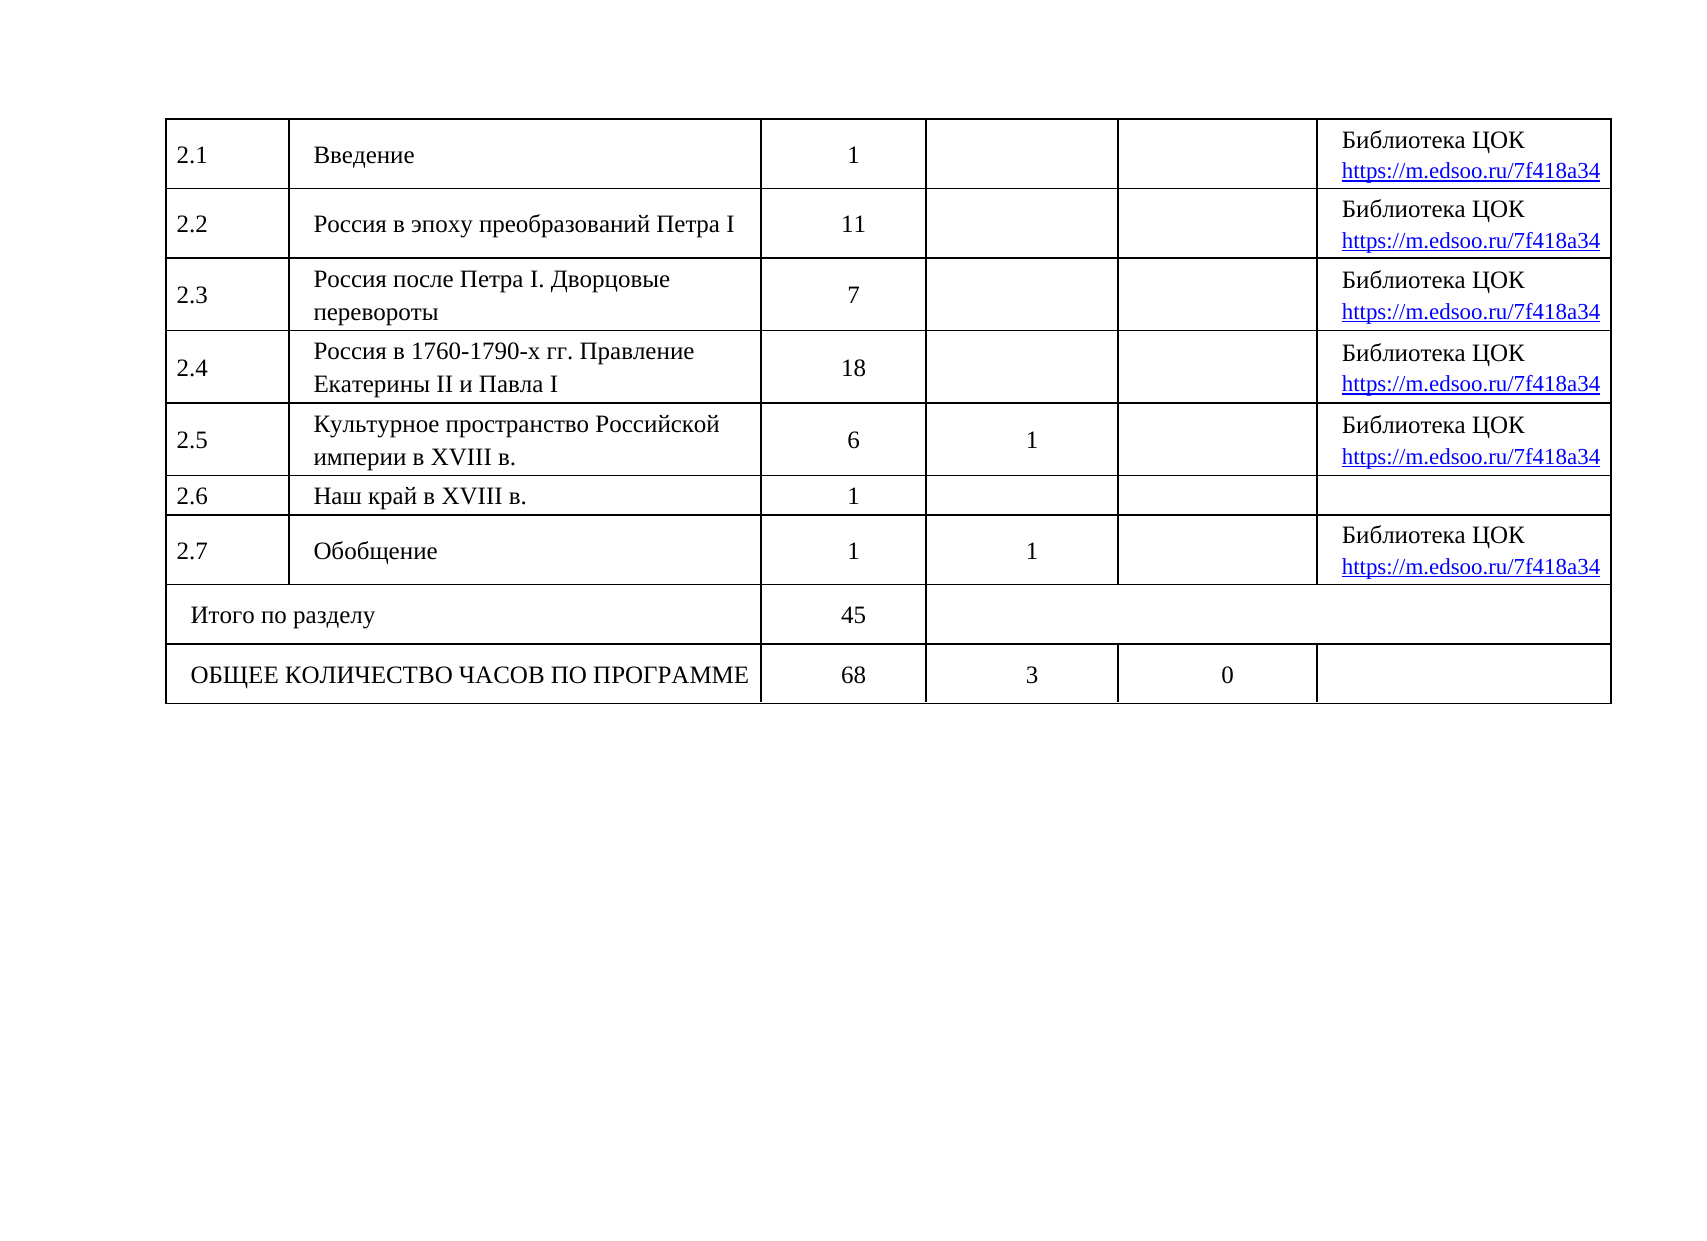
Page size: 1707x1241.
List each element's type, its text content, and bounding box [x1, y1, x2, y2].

table_cell Библиотека ЦОК https://m.edsoo.ru/7f418a34 [1318, 120, 1610, 188]
table_cell [1119, 404, 1316, 474]
table_cell [1119, 331, 1316, 402]
table_cell Россия в 1760-1790-х гг. Правление Екатерины II и Павла I [290, 331, 760, 402]
table_cell [927, 189, 1117, 257]
table_cell Россия в эпоху преобразований Петра I [290, 189, 760, 257]
table_cell 2.4 [167, 331, 288, 402]
table_cell 1 [927, 404, 1117, 474]
table_cell [927, 259, 1117, 330]
table_cell 2.3 [167, 259, 288, 330]
table_cell [927, 476, 1117, 514]
table_cell 2.1 [167, 120, 288, 188]
table_cell Библиотека ЦОК https://m.edsoo.ru/7f418a34 [1318, 331, 1610, 402]
table_cell Библиотека ЦОК https://m.edsoo.ru/7f418a34 [1318, 259, 1610, 330]
table_cell [1119, 476, 1316, 514]
table_cell 68 [762, 645, 925, 702]
table_cell 2.2 [167, 189, 288, 257]
table_cell 6 [762, 404, 925, 474]
table_cell 1 [762, 476, 925, 514]
table_cell [1119, 516, 1316, 583]
table_cell Итого по разделу [167, 585, 760, 643]
table_cell [1318, 476, 1610, 514]
table_cell [1119, 120, 1316, 188]
table_cell [927, 331, 1117, 402]
table_cell Библиотека ЦОК https://m.edsoo.ru/7f418a34 [1318, 404, 1610, 474]
table_cell Введение [290, 120, 760, 188]
table_cell 3 [927, 645, 1117, 702]
table_cell 2.7 [167, 516, 288, 583]
table_cell 2.6 [167, 476, 288, 514]
table_cell Культурное пространство Российской империи в XVIII в. [290, 404, 760, 474]
table_cell 0 [1119, 645, 1316, 702]
table_cell Россия после Петра I. Дворцовые перевороты [290, 259, 760, 330]
table_cell Обобщение [290, 516, 760, 583]
table_cell 2.5 [167, 404, 288, 474]
table_cell Наш край в XVIII в. [290, 476, 760, 514]
table_cell 45 [762, 585, 925, 643]
table_cell Библиотека ЦОК https://m.edsoo.ru/7f418a34 [1318, 189, 1610, 257]
table_cell [1318, 645, 1610, 702]
table_cell 1 [762, 516, 925, 583]
table_cell [1119, 259, 1316, 330]
table_cell ОБЩЕЕ КОЛИЧЕСТВО ЧАСОВ ПО ПРОГРАММЕ [167, 645, 760, 702]
table_cell [1119, 189, 1316, 257]
table_cell 1 [762, 120, 925, 188]
table_cell 18 [762, 331, 925, 402]
table_cell [927, 585, 1610, 643]
table_cell 7 [762, 259, 925, 330]
table_cell 1 [927, 516, 1117, 583]
table_cell 11 [762, 189, 925, 257]
table_cell [927, 120, 1117, 188]
table_cell Библиотека ЦОК https://m.edsoo.ru/7f418a34 [1318, 516, 1610, 583]
